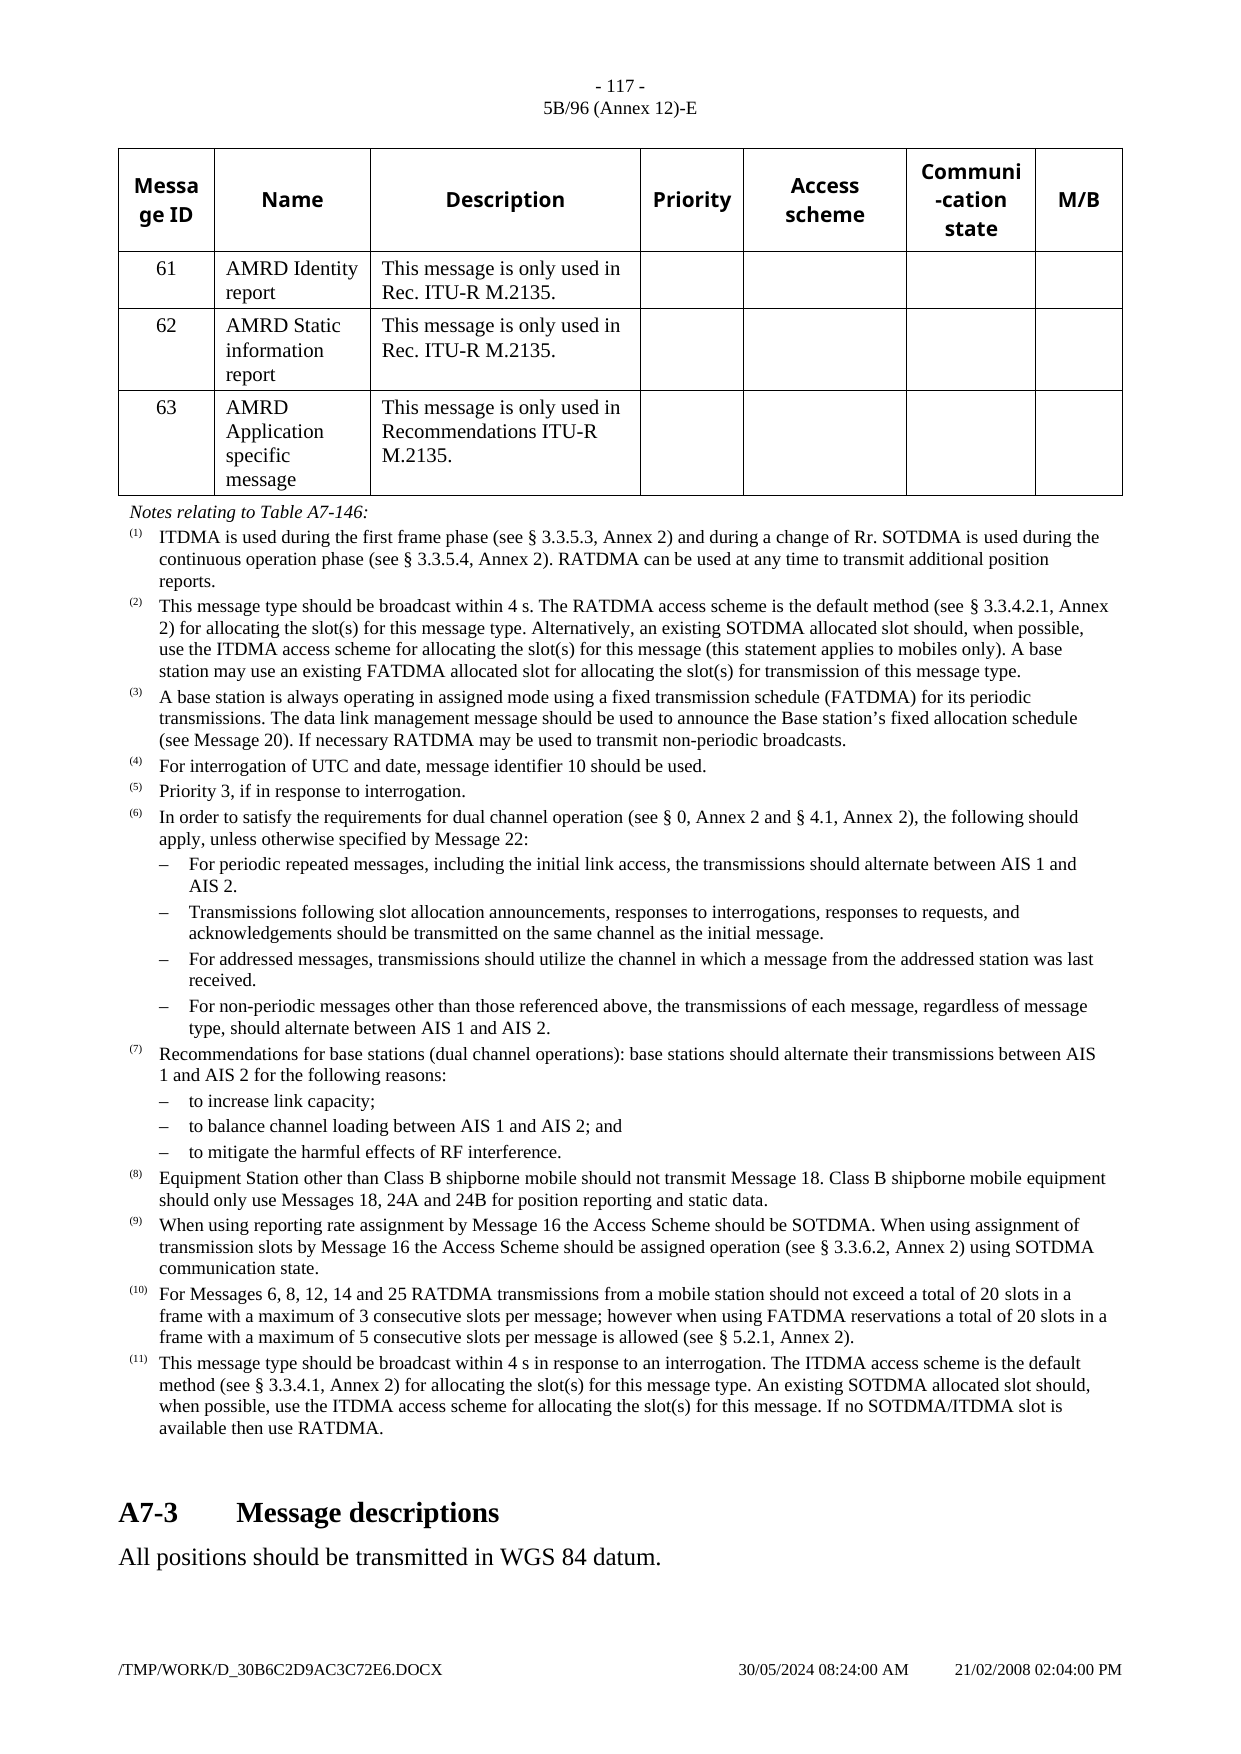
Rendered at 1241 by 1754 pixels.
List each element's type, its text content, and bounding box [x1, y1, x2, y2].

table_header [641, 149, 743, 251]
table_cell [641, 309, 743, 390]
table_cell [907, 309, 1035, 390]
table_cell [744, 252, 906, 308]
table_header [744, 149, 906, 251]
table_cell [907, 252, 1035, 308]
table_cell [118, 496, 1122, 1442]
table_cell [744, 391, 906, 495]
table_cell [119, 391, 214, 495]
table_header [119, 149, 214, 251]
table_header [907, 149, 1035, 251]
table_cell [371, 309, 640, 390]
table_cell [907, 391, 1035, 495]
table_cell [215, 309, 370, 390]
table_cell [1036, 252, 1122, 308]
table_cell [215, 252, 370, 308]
text All positions should be transmitted in WGS 84 datum. [118, 1542, 1122, 1570]
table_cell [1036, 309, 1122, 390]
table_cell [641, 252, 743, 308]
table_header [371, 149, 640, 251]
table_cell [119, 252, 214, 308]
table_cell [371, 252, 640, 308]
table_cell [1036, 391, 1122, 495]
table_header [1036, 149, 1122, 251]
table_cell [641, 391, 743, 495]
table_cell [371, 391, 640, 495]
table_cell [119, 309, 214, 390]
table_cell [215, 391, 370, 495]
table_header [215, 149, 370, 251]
subtitle 3 Message descriptions [118, 1496, 1122, 1529]
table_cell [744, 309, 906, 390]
